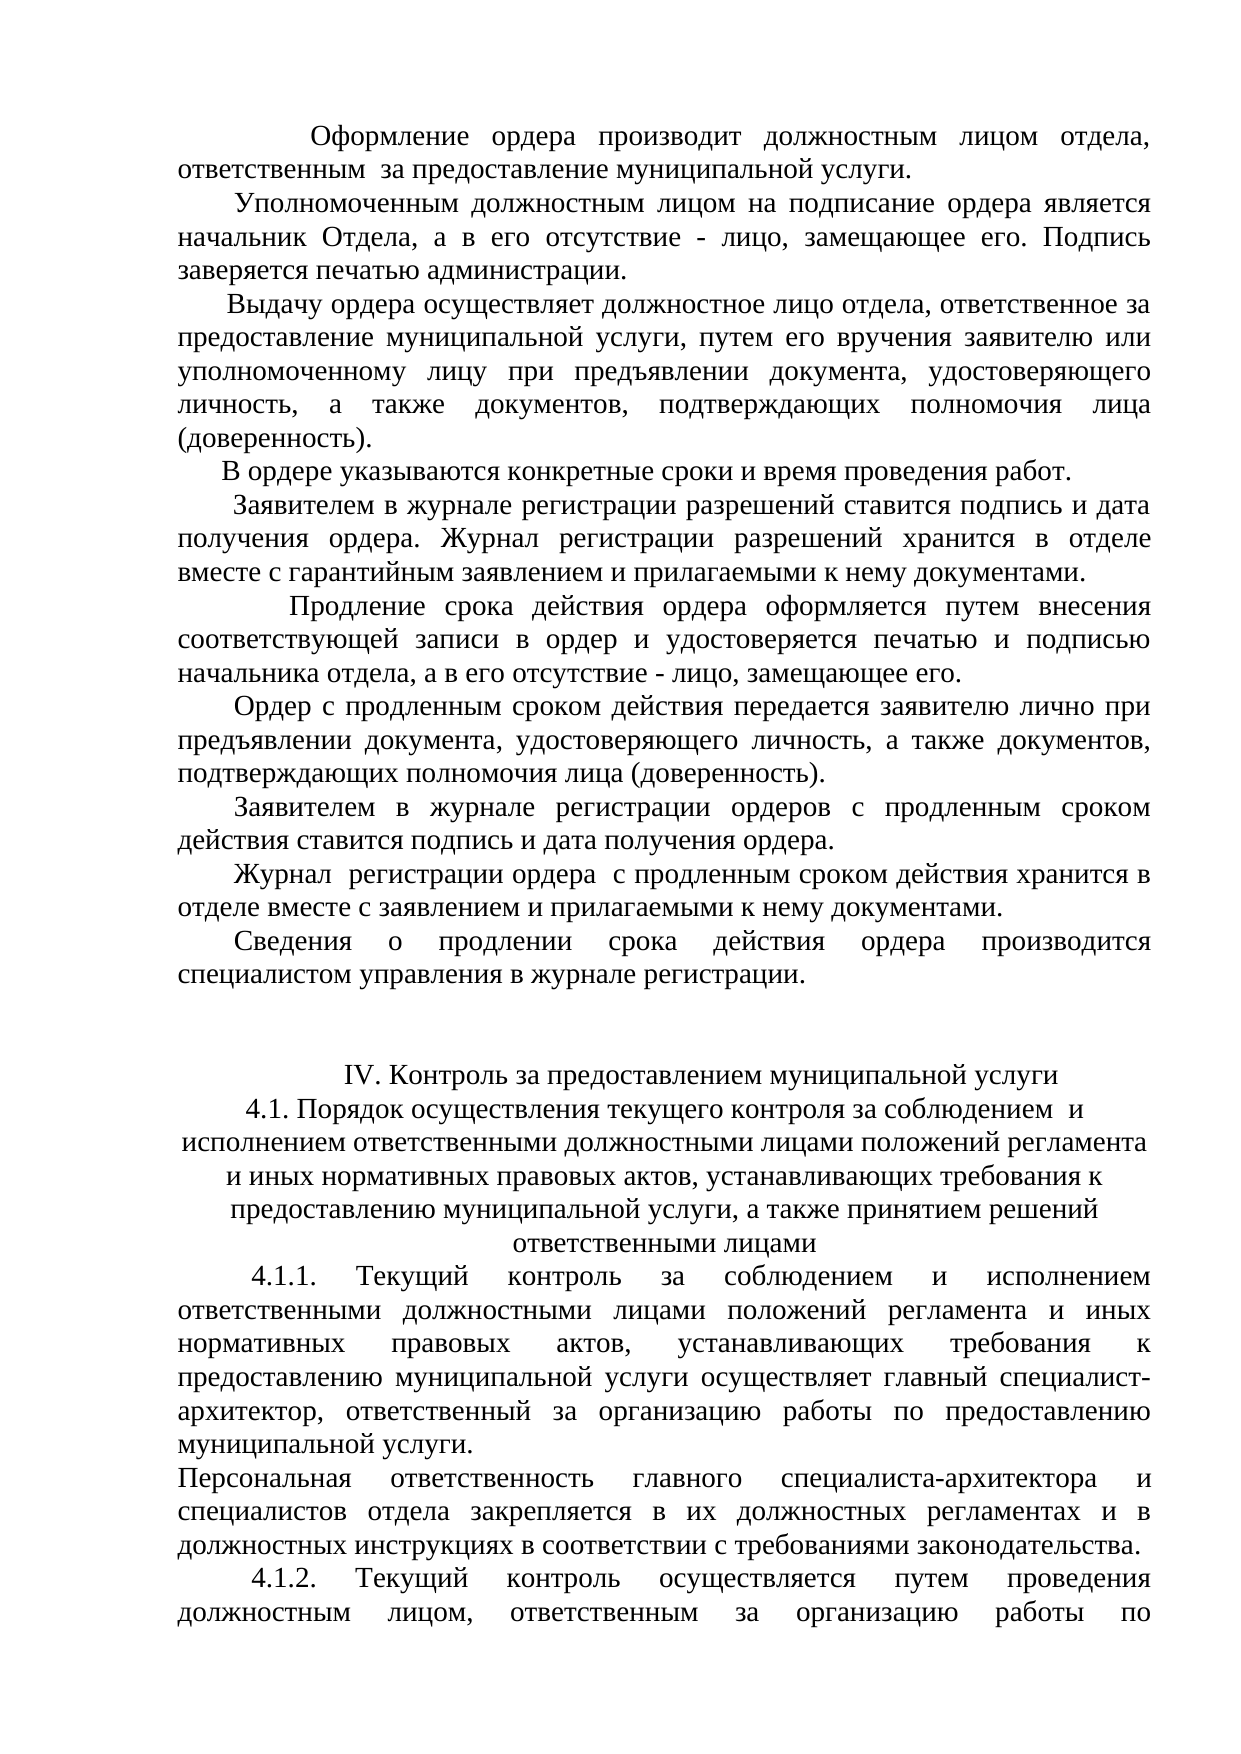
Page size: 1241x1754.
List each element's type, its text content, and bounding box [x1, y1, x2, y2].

text Персональная ответственность главного специалиста-архитектора и специалистов отдела закрепляется в их должностных регламентах и в должностных инструкциях в соответствии с требованиями законодательства. [177, 1460, 1152, 1560]
text Журнал регистрации ордера с продленным сроком действия хранится в отделе вместе с заявлением и прилагаемыми к нему документами. [177, 856, 1152, 923]
text В ордере указываются конкретные сроки и время проведения работ. [177, 453, 1152, 487]
text Уполномоченным должностным лицом на подписание ордера является начальник Отдела, а в его отсутствие - лицо, замещающее его. Подпись заверяется печатью администрации. [177, 185, 1152, 286]
text Заявителем в журнале регистрации разрешений ставится подпись и дата получения ордера. Журнал регистрации разрешений хранится в отделе вместе с гарантийным заявлением и прилагаемыми к нему документами. [177, 487, 1152, 588]
text Сведения о продлении срока действия ордера производится специалистом управления в журнале регистрации. [177, 923, 1152, 990]
text Заявителем в журнале регистрации ордеров с продленным сроком действия ставится подпись и дата получения ордера. [177, 789, 1152, 856]
text Выдачу ордера осуществляет должностное лицо отдела, ответственное за предоставление муниципальной услуги, путем его вручения заявителю или уполномоченному лицу при предъявлении документа, удостоверяющего личность, а также документов, подтверждающих полномочия лица (доверенность). [177, 286, 1152, 453]
text Оформление ордера производит должностным лицом отдела, ответственным за предоставление муниципальной услуги. [177, 118, 1152, 185]
text Ордер с продленным сроком действия передается заявителю лично при предъявлении документа, удостоверяющего личность, а также документов, подтверждающих полномочия лица (доверенность). [177, 688, 1152, 789]
text IV. Контроль за предоставлением муниципальной услуги [177, 1057, 1152, 1091]
text 4.1.1. Текущий контроль за соблюдением и исполнением ответственными должностными лицами положений регламента и иных нормативных правовых актов, устанавливающих требования к предоставлению муниципальной услуги осуществляет главный специалист-архитектор, ответственный за организацию работы по предоставлению муниципальной услуги. [177, 1258, 1152, 1460]
text 4.1. Порядок осуществления текущего контроля за соблюдением и исполнением ответственными должностными лицами положений регламента и иных нормативных правовых актов, устанавливающих требования к предоставлению муниципальной услуги, а также принятием решений ответственными лицами [177, 1091, 1152, 1258]
text Продление срока действия ордера оформляется путем внесения соответствующей записи в ордер и удостоверяется печатью и подписью начальника отдела, а в его отсутствие - лицо, замещающее его. [177, 588, 1152, 688]
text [177, 1560, 1152, 1627]
